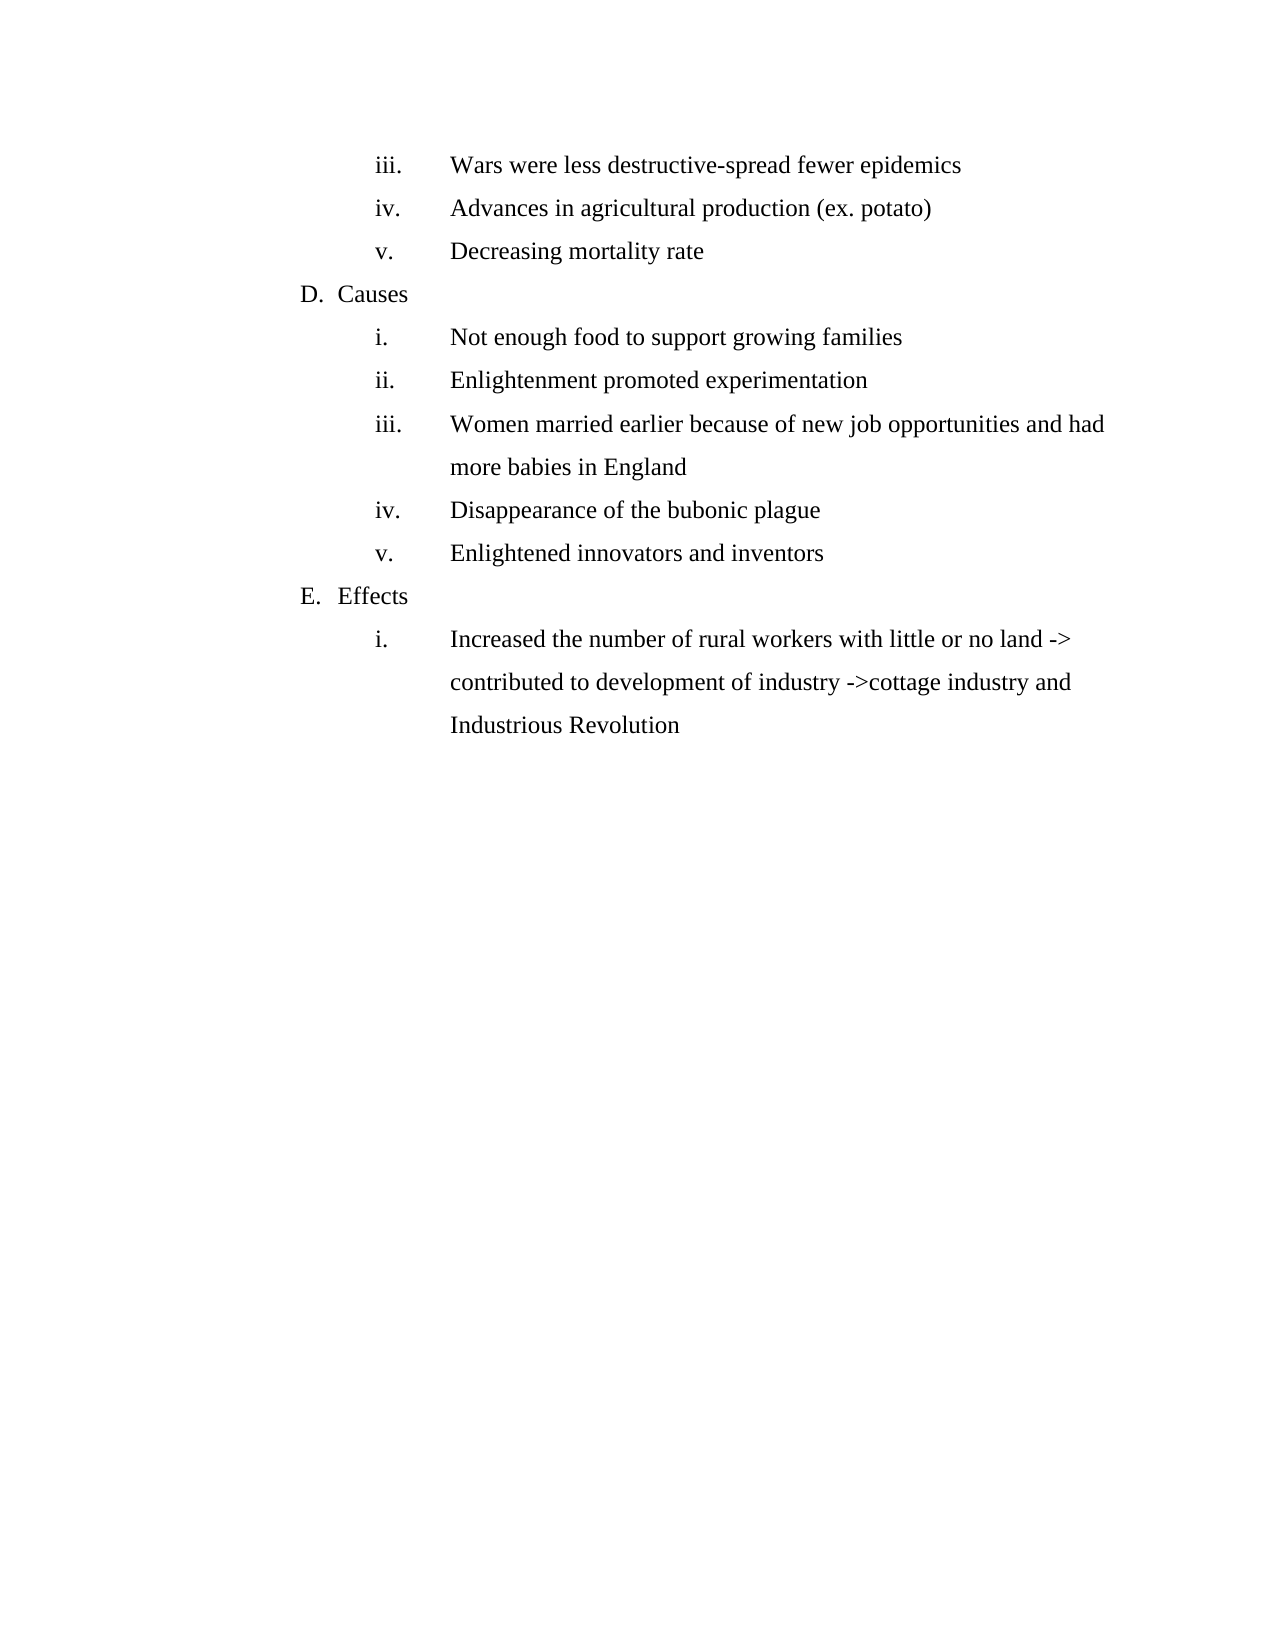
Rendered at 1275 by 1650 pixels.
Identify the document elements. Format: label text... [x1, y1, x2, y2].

list Effects [300, 581, 1125, 610]
list Increased the number of rural workers with little or no land -> contributed to development of industry ->cottage industry and Industrious Revolution [375, 624, 1125, 739]
list Advances in agricultural production (ex. potato) [375, 193, 1125, 222]
list Disappearance of the bubonic plague [375, 495, 1125, 524]
list Causes [300, 279, 1125, 308]
list Decreasing mortality rate [375, 236, 1125, 265]
list Wars were less destructive-spread fewer epidemics [375, 150, 1125, 179]
list Not enough food to support growing families [375, 322, 1125, 351]
list Enlightened innovators and inventors [375, 538, 1125, 567]
list Women married earlier because of new job opportunities and had more babies in England [375, 409, 1125, 481]
list Enlightenment promoted experimentation [375, 366, 1125, 394]
